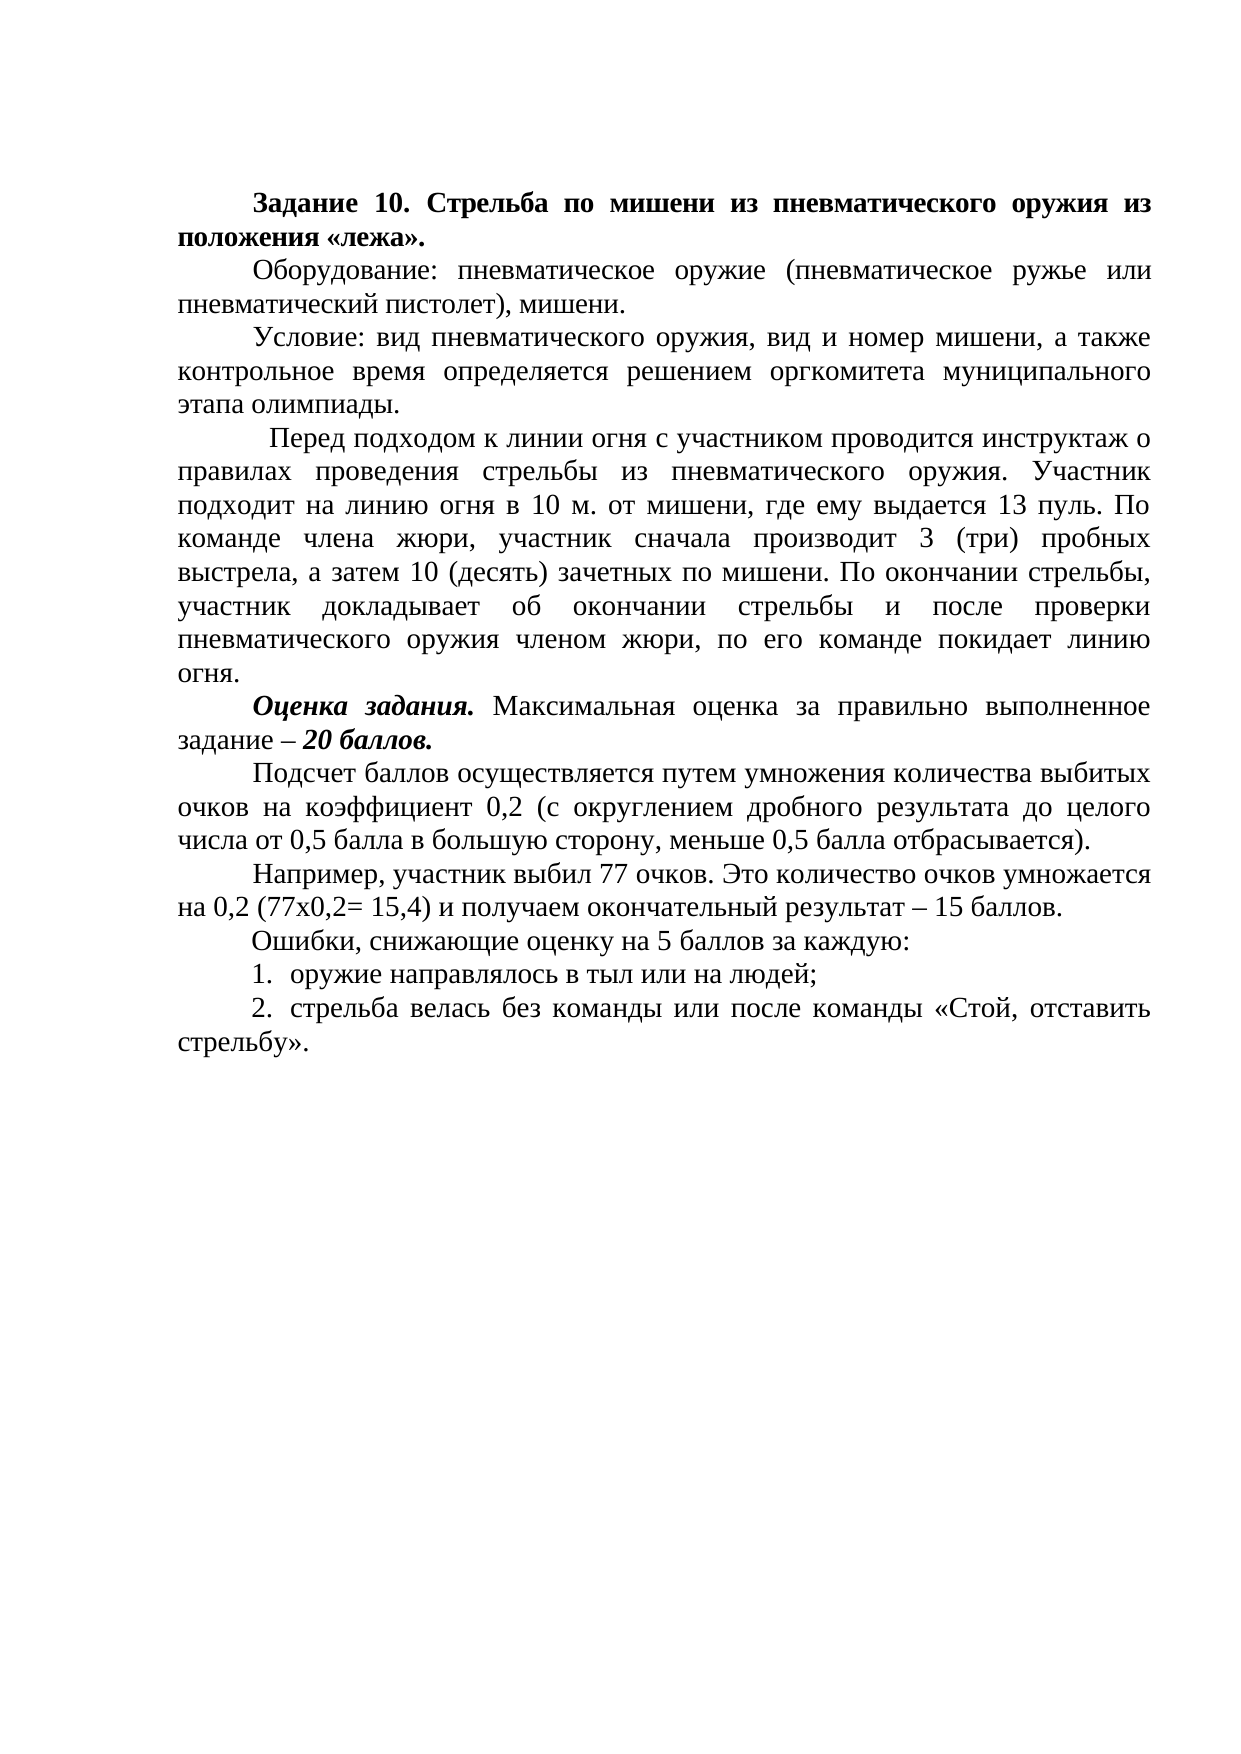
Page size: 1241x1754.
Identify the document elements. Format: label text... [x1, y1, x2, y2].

list оружие направлялось в тыл или на людей; [177, 957, 1152, 990]
text Перед подходом к линии огня с участником проводится инструктаж о правилах проведения стрельбы из пневматического оружия. Участник подходит на линию огня в . от мишени, где ему выдается 13 пуль. По команде члена жюри, участник сначала производит 3 (три) пробных выстрела, а затем 10 (десять) зачетных по мишени. По окончании стрельбы, участник докладывает об окончании стрельбы и после проверки пневматического оружия членом жюри, по его команде покидает линию огня. [177, 420, 1152, 688]
list стрельба велась без команды или после команды «Стой, отставить стрельбу». [177, 990, 1152, 1057]
text Например, участник выбил 77 очков. Это количество очков умножается на 0,2 (77х0,2= 15,4) и получаем окончательный результат – 15 баллов. [177, 856, 1152, 923]
text Оборудование: пневматическое оружие (пневматическое ружье или пневматический пистолет), мишени. [177, 252, 1152, 319]
text Задание 10. Стрельба по мишени из пневматического оружия из положения «лежа». [177, 185, 1152, 252]
text Условие: вид пневматического оружия, вид и номер мишени, а также контрольное время определяется решением оргкомитета муниципального этапа олимпиады. [177, 319, 1152, 420]
text Подсчет баллов осуществляется путем умножения количества выбитых очков на коэффициент 0,2 (с округлением дробного результата до целого числа от 0,5 балла в большую сторону, меньше 0,5 балла отбрасывается). [177, 755, 1152, 856]
text Оценка задания. Максимальная оценка за правильно выполненное задание – 20 баллов. [177, 688, 1152, 755]
text Ошибки, снижающие оценку на 5 баллов за каждую: [177, 923, 1152, 957]
